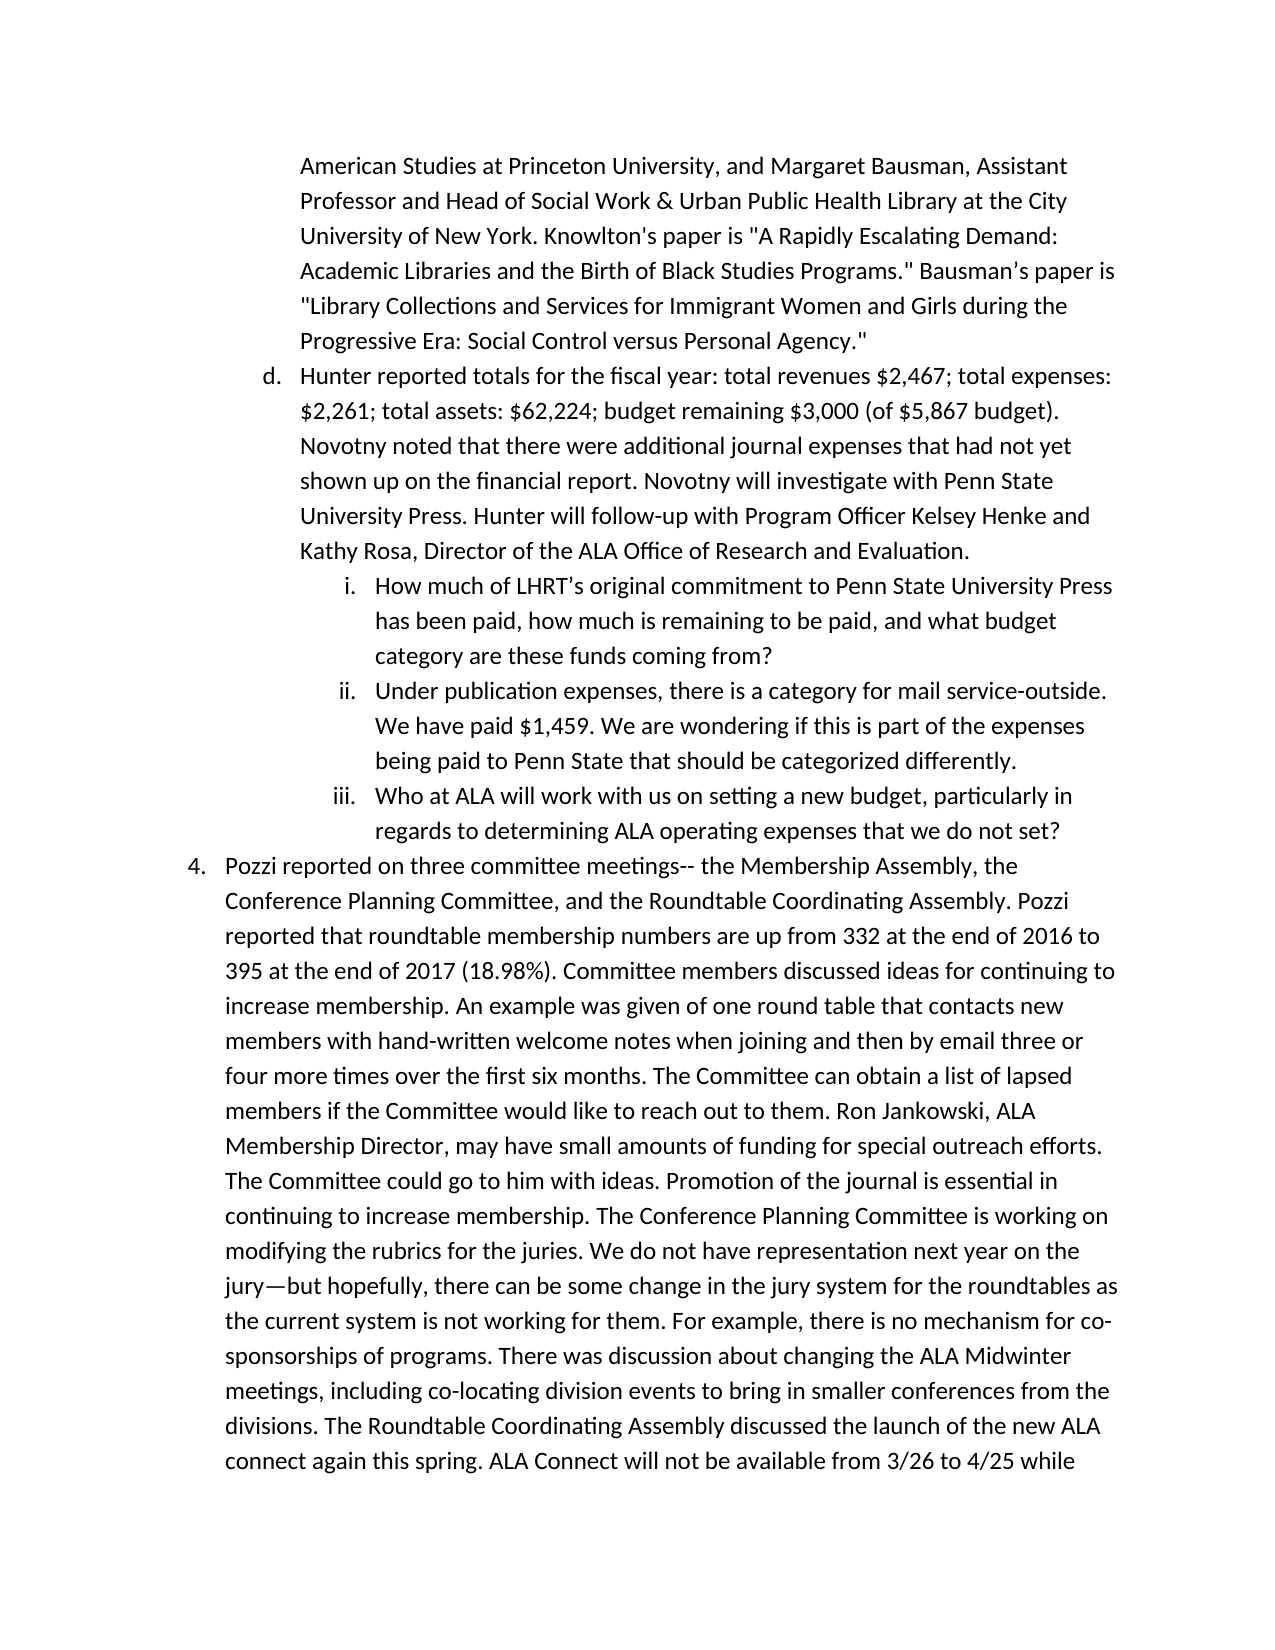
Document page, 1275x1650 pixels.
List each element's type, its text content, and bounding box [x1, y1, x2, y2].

list Under publication expenses, there is a category for mail service-outside. We have paid $1,459. We are wondering if this is part of the expenses being paid to Penn State that should be categorized differently. [356, 675, 1125, 776]
list Hunter reported totals for the fiscal year: total revenues $2,467; total expenses: $2,261; total assets: $62,224; budget remaining $3,000 (of $5,867 budget). Novotny noted that there were additional journal expenses that had not yet shown up on the financial report. Novotny will investigate with Penn State University Press. Hunter will follow-up with Program Officer Kelsey Henke and Kathy Rosa, Director of the ALA Office of Research and Evaluation. [262, 360, 1125, 566]
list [187, 850, 1125, 1476]
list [262, 150, 1125, 356]
list How much of LHRT’s original commitment to Penn State University Press has been paid, how much is remaining to be paid, and what budget category are these funds coming from? [356, 570, 1125, 671]
list Who at ALA will work with us on setting a new budget, particularly in regards to determining ALA operating expenses that we do not set? [356, 780, 1125, 846]
